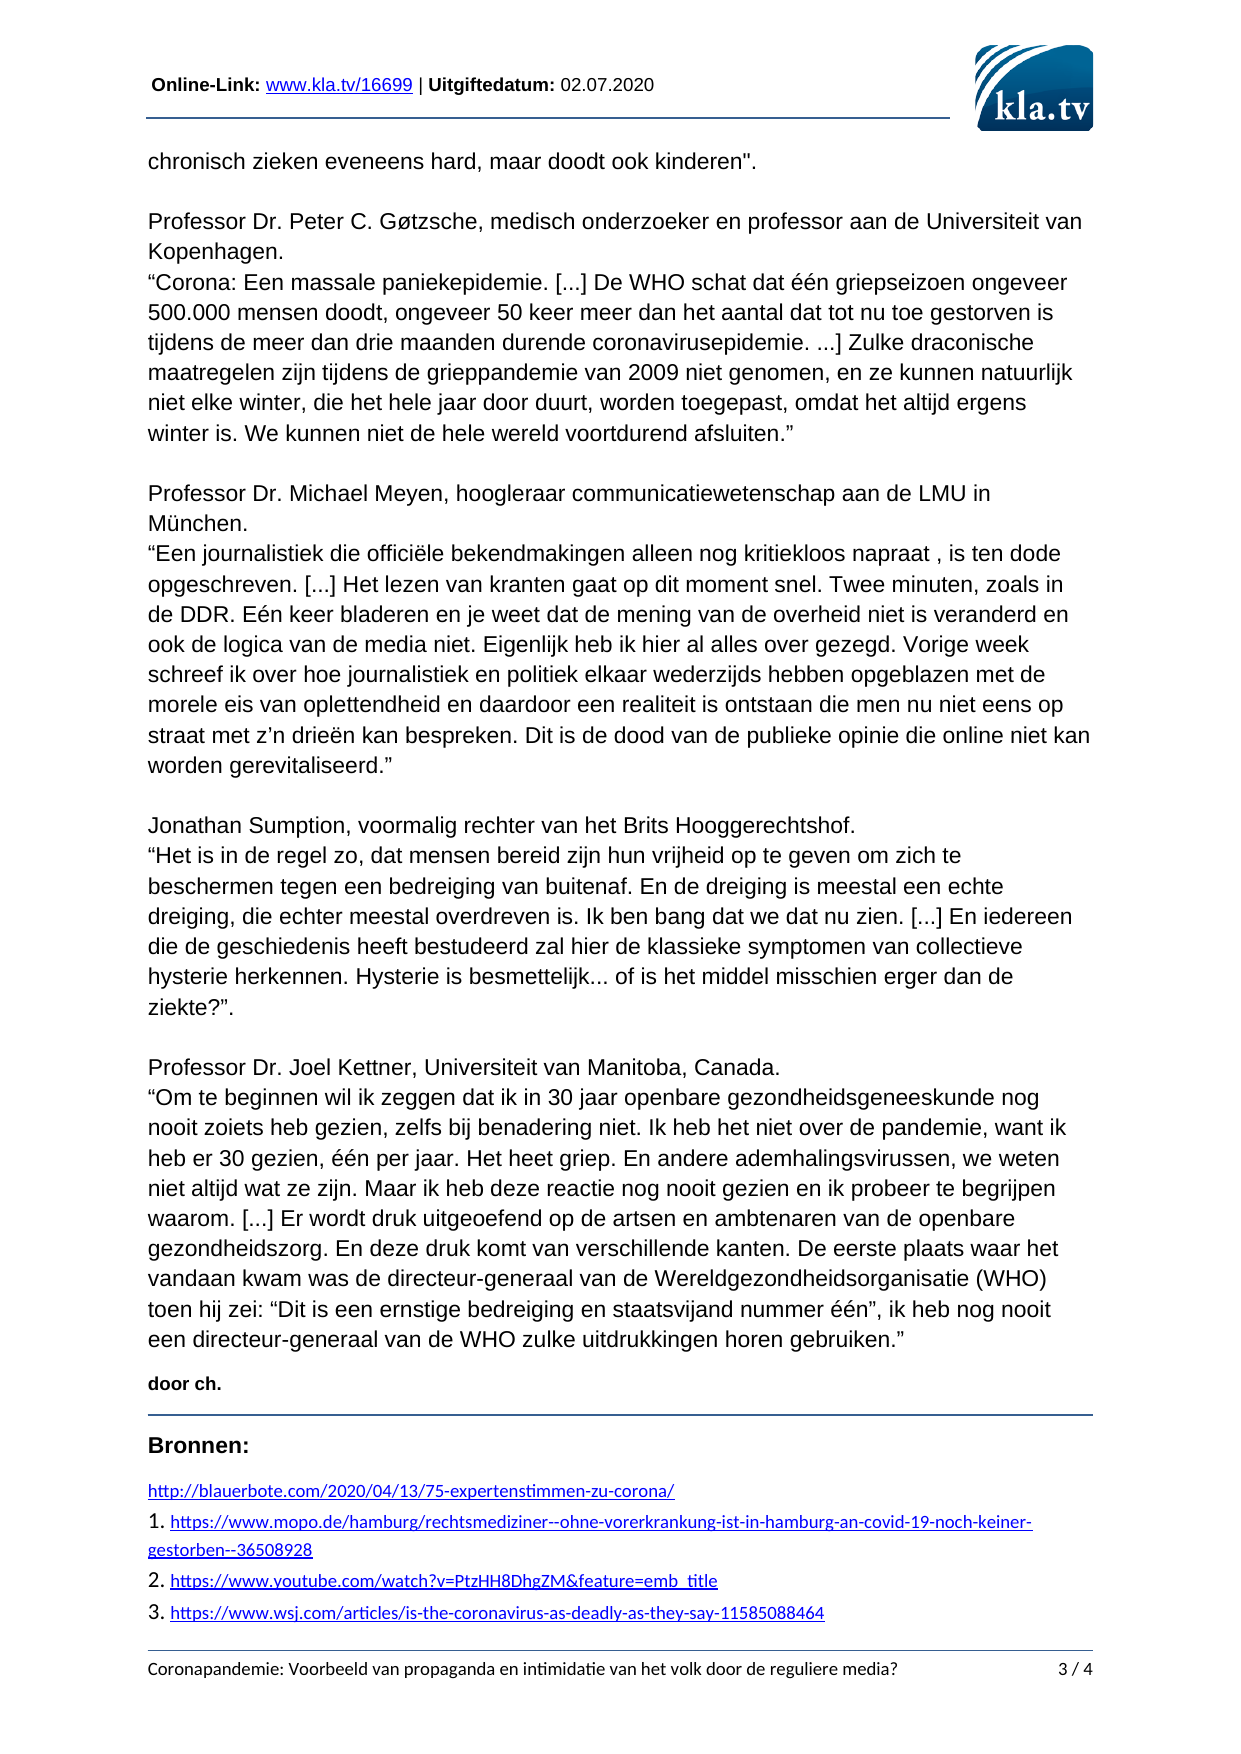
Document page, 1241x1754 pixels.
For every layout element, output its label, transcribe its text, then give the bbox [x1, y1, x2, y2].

text Bronnen: [148, 1416, 1093, 1459]
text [148, 148, 1093, 1352]
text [148, 1479, 1093, 1625]
text door ch. [148, 1373, 1093, 1394]
